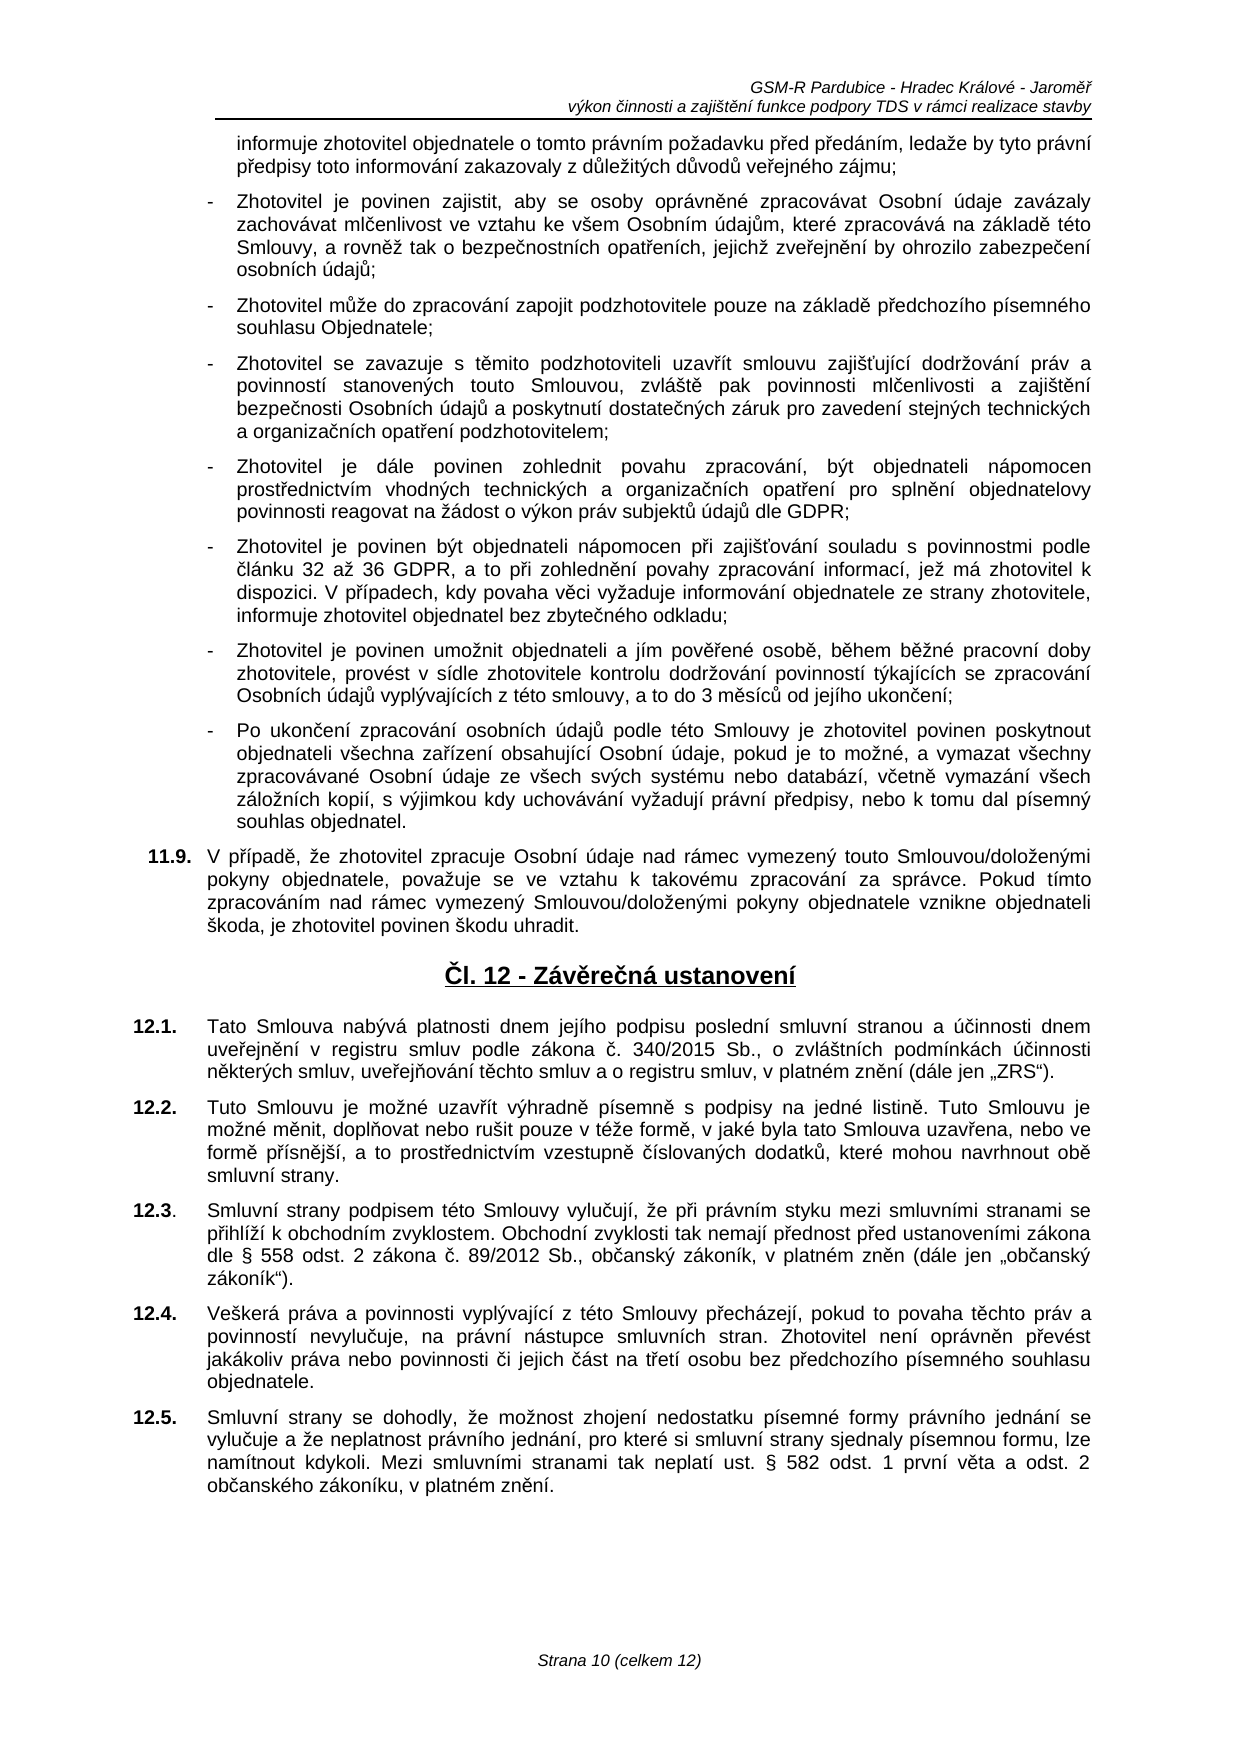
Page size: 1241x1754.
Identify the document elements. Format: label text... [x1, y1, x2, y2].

text - Zhotovitel je povinen být objednateli nápomocen při zajišťování souladu s povinnostmi podle článku 32 až 36 GDPR, a to při zohlednění povahy zpracování informací, jež má zhotovitel k dispozici. V případech, kdy povaha věci vyžaduje informování objednatele ze strany zhotovitele, informuje zhotovitel objednatel bez zbytečného odkladu; [207, 535, 1092, 626]
text - Zhotovitel se zavazuje s těmito podzhotoviteli uzavřít smlouvu zajišťující dodržování práv a povinností stanovených touto Smlouvou, zvláště pak povinnosti mlčenlivosti a zajištění bezpečnosti Osobních údajů a poskytnutí dostatečných záruk pro zavedení stejných technických a organizačních opatření podzhotovitelem; [207, 351, 1092, 442]
text 12.1. Tato Smlouva nabývá platnosti dnem jejího podpisu poslední smluvní stranou a účinnosti dnem uveřejnění v registru smluv podle zákona č. 340/2015 Sb., o zvláštních podmínkách účinnosti některých smluv, uveřejňování těchto smluv a o registru smluv, v platném znění (dále jen „ZRS“). [133, 1015, 1092, 1083]
text 12.2. Tuto Smlouvu je možné uzavřít výhradně písemně s podpisy na jedné listině. Tuto Smlouvu je možné měnit, doplňovat nebo rušit pouze v téže formě, v jaké byla tato Smlouva uzavřena, nebo ve formě přísnější, a to prostřednictvím vzestupně číslovaných dodatků, které mohou navrhnout obě smluvní strany. [133, 1096, 1092, 1186]
text - Po ukončení zpracování osobních údajů podle této Smlouvy je zhotovitel povinen poskytnout objednateli všechna zařízení obsahující Osobní údaje, pokud je to možné, a vymazat všechny zpracovávané Osobní údaje ze všech svých systému nebo databází, včetně vymazání všech záložních kopií, s výjimkou kdy uchovávání vyžadují právní předpisy, nebo k tomu dal písemný souhlas objednatel. [207, 719, 1092, 833]
text - Zhotovitel je povinen umožnit objednateli a jím pověřené osobě, během běžné pracovní doby zhotovitele, provést v sídle zhotovitele kontrolu dodržování povinností týkajících se zpracování Osobních údajů vyplývajících z této smlouvy, a to do 3 měsíců od jejího ukončení; [207, 639, 1092, 707]
text 11.9. V případě, že zhotovitel zpracuje Osobní údaje nad rámec vymezený touto Smlouvou/doloženými pokyny objednatele, považuje se ve vztahu k takovému zpracování za správce. Pokud tímto zpracováním nad rámec vymezený Smlouvou/doloženými pokyny objednatele vznikne objednateli škoda, je zhotovitel povinen škodu uhradit. [148, 845, 1092, 936]
text 12.4. Veškerá práva a povinnosti vyplývající z této Smlouvy přecházejí, pokud to povaha těchto práv a povinností nevylučuje, na právní nástupce smluvních stran. Zhotovitel není oprávněn převést jakákoliv práva nebo povinnosti či jejich část na třetí osobu bez předchozího písemného souhlasu objednatele. [133, 1302, 1092, 1393]
text 12.3. Smluvní strany podpisem této Smlouvy vylučují, že při právním styku mezi smluvními stranami se přihlíží k obchodním zvyklostem. Obchodní zvyklosti tak nemají přednost před ustanoveními zákona dle § 558 odst. 2 zákona č. 89/2012 Sb., občanský zákoník, v platném zněn (dále jen „občanský zákoník“). [133, 1199, 1092, 1290]
text - Zhotovitel může do zpracování zapojit podzhotovitele pouze na základě předchozího písemného souhlasu Objednatele; [207, 293, 1092, 339]
subtitle Čl. 12 - Závěrečná ustanovení [148, 961, 1092, 990]
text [207, 132, 1092, 178]
text - Zhotovitel je povinen zajistit, aby se osoby oprávněné zpracovávat Osobní údaje zavázaly zachovávat mlčenlivost ve vztahu ke všem Osobním údajům, které zpracovává na základě této Smlouvy, a rovněž tak o bezpečnostních opatřeních, jejichž zveřejnění by ohrozilo zabezpečení osobních údajů; [207, 190, 1092, 281]
text 12.5. Smluvní strany se dohodly, že možnost zhojení nedostatku písemné formy právního jednání se vylučuje a že neplatnost právního jednání, pro které si smluvní strany sjednaly písemnou formu, lze namítnout kdykoli. Mezi smluvními stranami tak neplatí ust. § 582 odst. 1 první věta a odst. 2 občanského zákoníku, v platném znění. [133, 1406, 1092, 1496]
text - Zhotovitel je dále povinen zohlednit povahu zpracování, být objednateli nápomocen prostřednictvím vhodných technických a organizačních opatření pro splnění objednatelovy povinnosti reagovat na žádost o výkon práv subjektů údajů dle GDPR; [207, 455, 1092, 523]
